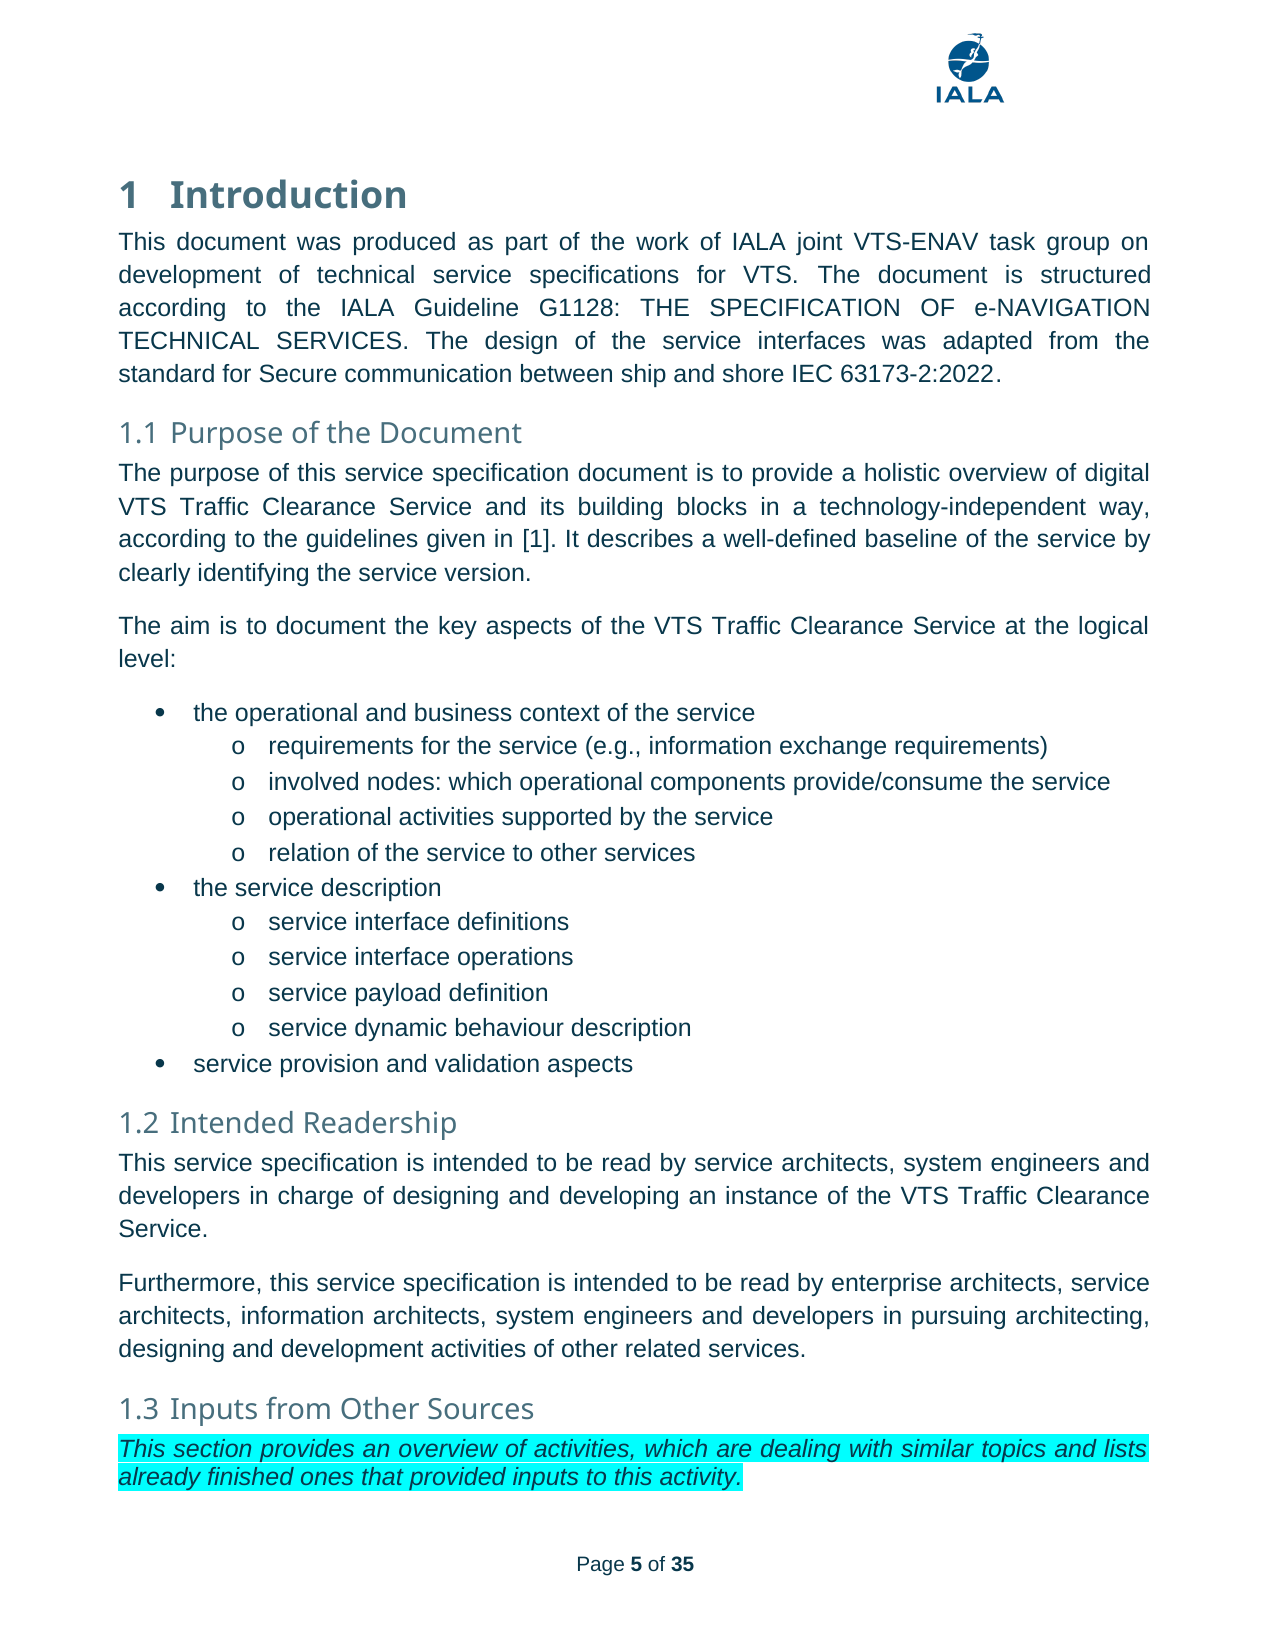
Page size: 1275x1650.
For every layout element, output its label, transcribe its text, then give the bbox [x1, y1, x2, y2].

text The aim is to document the key aspects of the VTS Traffic Clearance Service at the logical level: [118, 611, 1152, 673]
subtitle Purpose of the Document [118, 413, 1152, 452]
list service payload definition [231, 978, 1152, 1008]
list service dynamic behaviour description [231, 1013, 1152, 1044]
text This document was produced as part of the work of IALA joint VTS-ENAV task group on development of technical service specifications for VTS. The document is structured according to the IALA Guideline G1128: THE SPECIFICATION OF e-NAVIGATION TECHNICAL SERVICES. The design of the service interfaces was adapted from the standard for Secure communication between ship and shore IEC 63173-2:2022. [118, 227, 1152, 388]
text This service specification is intended to be read by service architects, system engineers and developers in charge of designing and developing an instance of the VTS Traffic Clearance Service. [118, 1148, 1152, 1243]
list involved nodes: which operational components provide/consume the service [231, 767, 1152, 798]
subtitle Intended Readership [118, 1103, 1152, 1142]
list operational activities supported by the service [231, 802, 1152, 833]
text The purpose of this service specification document is to provide a holistic overview of digital VTS Traffic Clearance Service and its building blocks in a technology-independent way, according to the guidelines given in [1]. It describes a well-defined baseline of the service by clearly identifying the service version. [118, 458, 1152, 586]
subtitle Introduction [118, 168, 1152, 219]
subtitle Inputs from Other Sources [118, 1388, 1152, 1428]
list service provision and validation aspects [156, 1049, 1152, 1077]
list service interface definitions [231, 907, 1152, 937]
text Furthermore, this service specification is intended to be read by enterprise architects, service architects, information architects, system engineers and developers in pursuing architecting, designing and development activities of other related services. [118, 1268, 1152, 1363]
list the operational and business context of the service [156, 698, 1152, 727]
list requirements for the service (e.g., information exchange requirements) [231, 731, 1152, 762]
text This section provides an overview of activities, which are dealing with similar topics and lists already finished ones that provided inputs to this activity. [118, 1434, 1152, 1491]
list service interface operations [231, 942, 1152, 973]
list relation of the service to other services [231, 838, 1152, 869]
list the service description [156, 873, 1152, 902]
picture [921, 25, 1016, 118]
